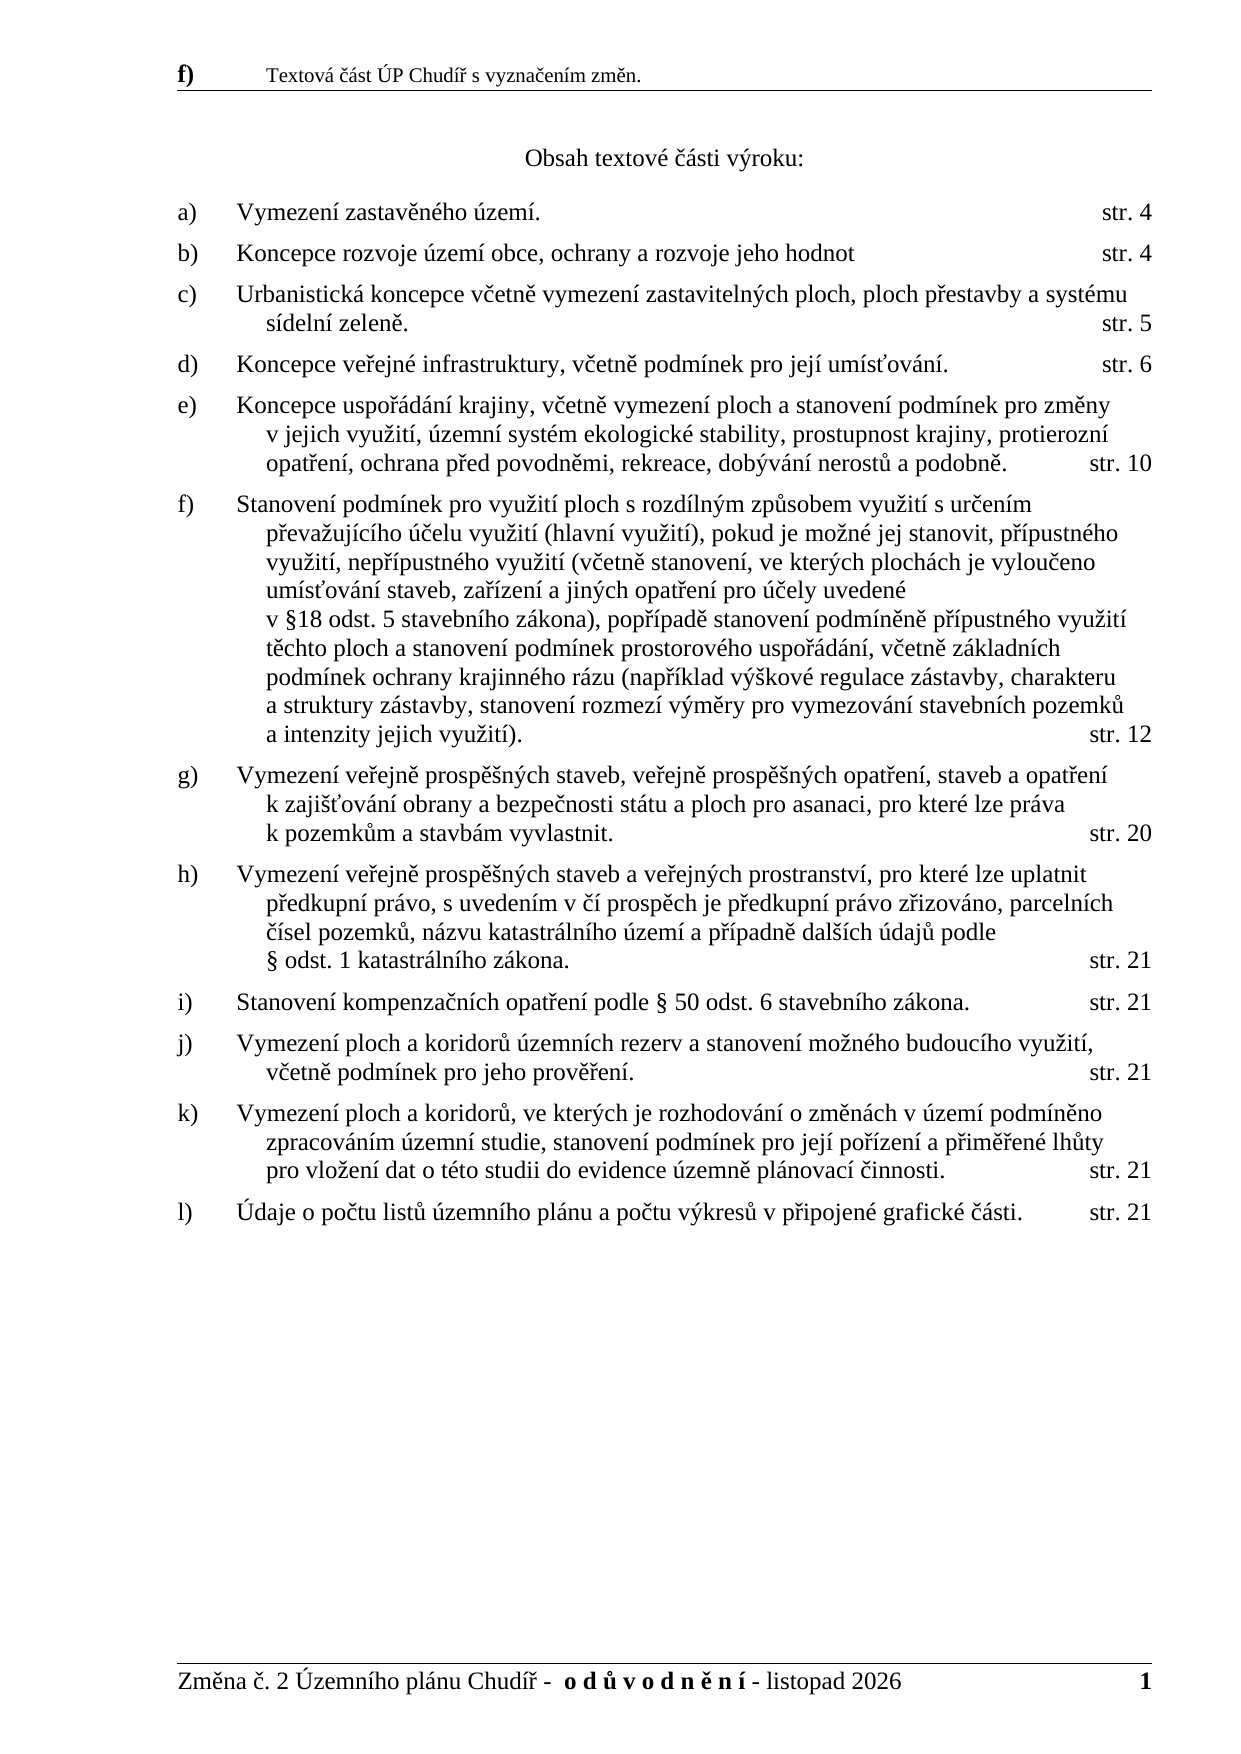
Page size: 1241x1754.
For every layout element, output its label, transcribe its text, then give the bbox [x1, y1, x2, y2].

list Vymezení zastavěného území. str. 4 [177, 197, 1152, 226]
list Vymezení veřejně prospěšných staveb a veřejných prostranství, pro které lze uplatnit předkupní právo, s uvedením v čí prospěch je předkupní právo zřizováno, parcelních čísel pozemků, názvu katastrálního území a případně dalších údajů podle § odst. 1 katastrálního zákona. str. 21 [177, 859, 1152, 974]
list Koncepce rozvoje území obce, ochrany a rozvoje jeho hodnot str. 4 [177, 238, 1152, 267]
list Vymezení ploch a koridorů územních rezerv a stanovení možného budoucího využití, včetně podmínek pro jeho prověření. str. 21 [177, 1028, 1152, 1086]
list Vymezení ploch a koridorů, ve kterých je rozhodování o změnách v území podmíněno zpracováním územní studie, stanovení podmínek pro její pořízení a přiměřené lhůty pro vložení dat o této studii do evidence územně plánovací činnosti. str. 21 [177, 1098, 1152, 1184]
list Koncepce veřejné infrastruktury, včetně podmínek pro její umísťování. str. 6 [177, 349, 1152, 378]
list Údaje o počtu listů územního plánu a počtu výkresů v připojené grafické části. str. 21 [177, 1197, 1152, 1226]
list Vymezení veřejně prospěšných staveb, veřejně prospěšných opatření, staveb a opatření k zajišťování obrany a bezpečnosti státu a ploch pro asanaci, pro které lze práva k pozemkům a stavbám vyvlastnit. str. 20 [177, 761, 1152, 847]
list Stanovení podmínek pro využití ploch s rozdílným způsobem využití s určením převažujícího účelu využití (hlavní využití), pokud je možné jej stanovit, přípustného využití, nepřípustného využití (včetně stanovení, ve kterých plochách je vyloučeno umísťování staveb, zařízení a jiných opatření pro účely uvedené v §18 odst. 5 stavebního zákona), popřípadě stanovení podmíněně přípustného využití těchto ploch a stanovení podmínek prostorového uspořádání, včetně základních podmínek ochrany krajinného rázu (například výškové regulace zástavby, charakteru a struktury zástavby, stanovení rozmezí výměry pro vymezování stavebních pozemků a intenzity jejich využití). str. 12 [177, 489, 1152, 748]
list Koncepce uspořádání krajiny, včetně vymezení ploch a stanovení podmínek pro změny v jejich využití, územní systém ekologické stability, prostupnost krajiny, protierozní opatření, ochrana před povodněmi, rekreace, dobývání nerostů a podobně. str. 10 [177, 391, 1152, 477]
list Stanovení kompenzačních opatření podle § 50 odst. 6 stavebního zákona. str. 21 [177, 987, 1152, 1016]
text Obsah textové části výroku: [177, 143, 1152, 172]
list Urbanistická koncepce včetně vymezení zastavitelných ploch, ploch přestavby a systému sídelní zeleně. str. 5 [177, 279, 1152, 337]
